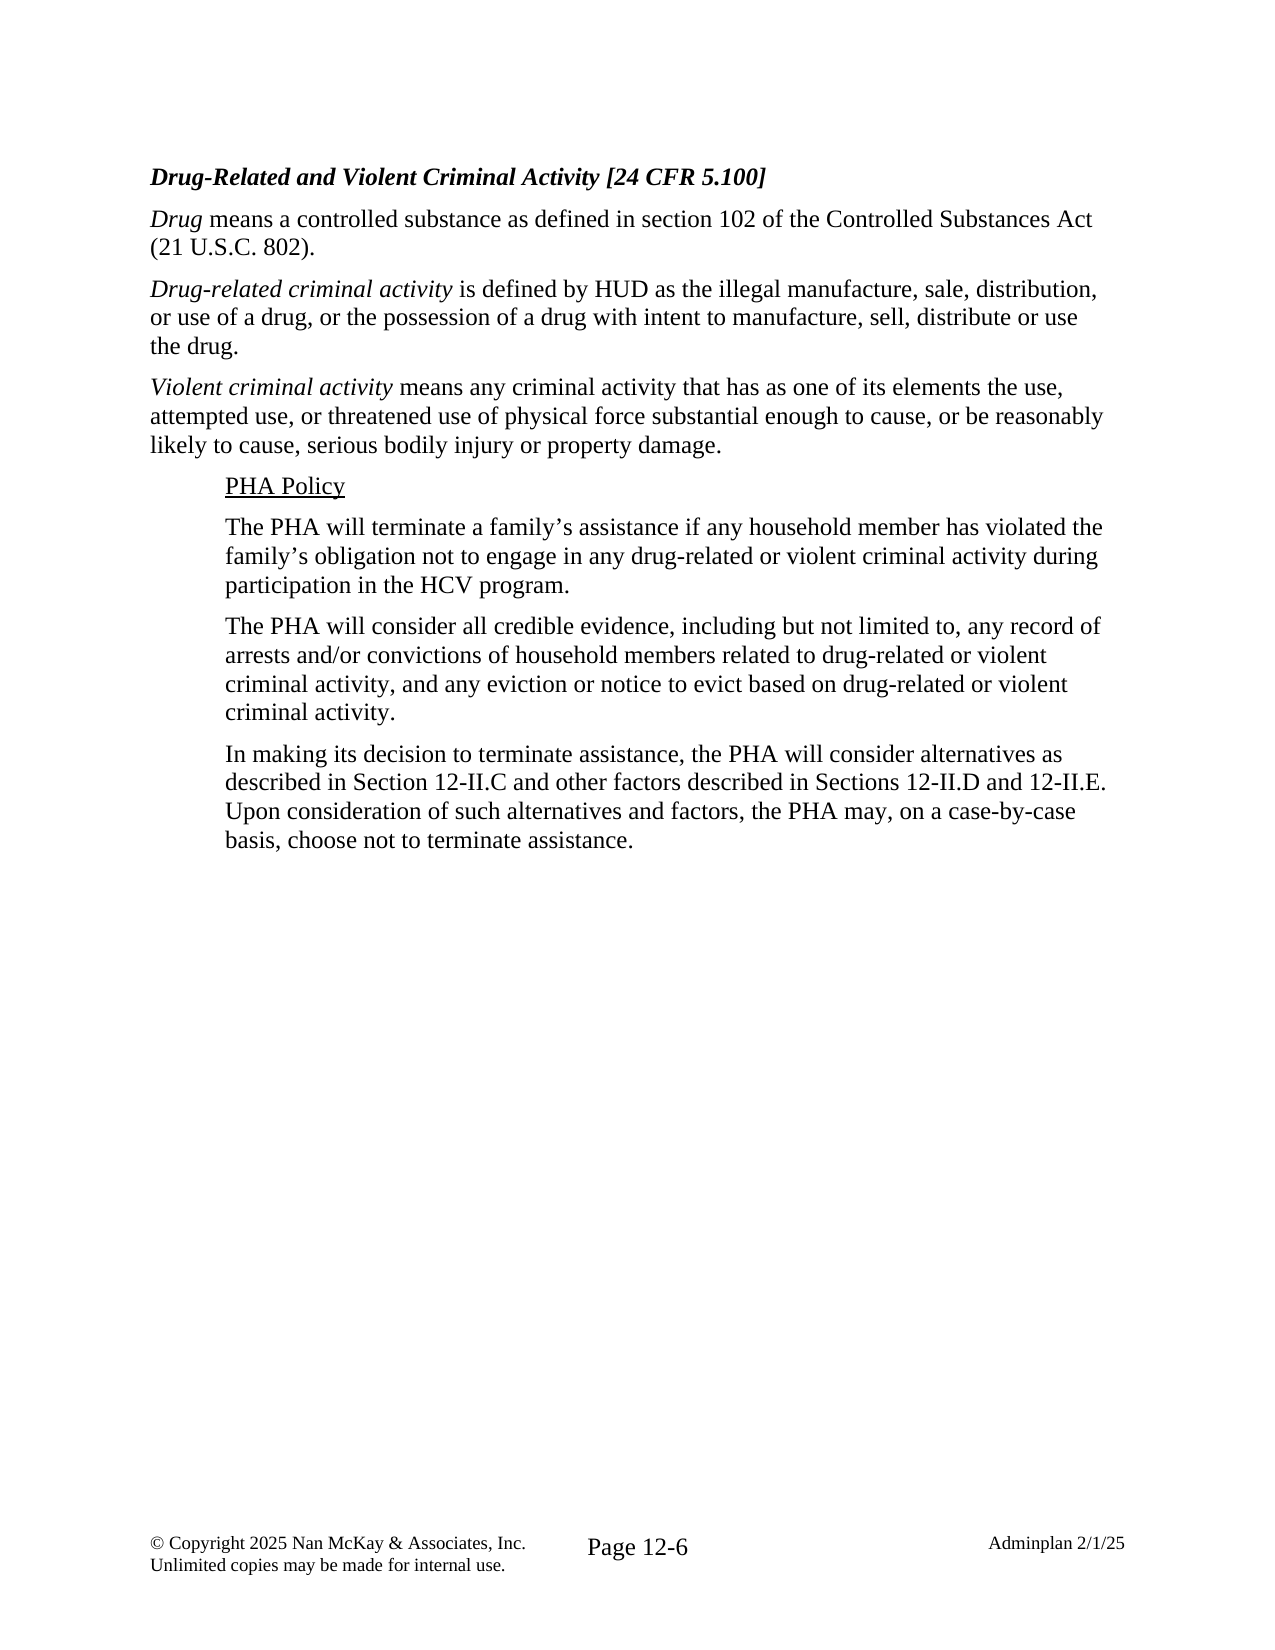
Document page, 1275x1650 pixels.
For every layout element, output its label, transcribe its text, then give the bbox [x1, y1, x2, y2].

text PHA Policy [225, 471, 1125, 500]
text Drug means a controlled substance as defined in section 102 of the Controlled Substances Act (21 U.S.C. 802). [150, 204, 1125, 261]
text In making its decision to terminate assistance, the PHA will consider alternatives as described in Section 12-II.C and other factors described in Sections 12-II.D and 12-II.E. Upon consideration of such alternatives and factors, the PHA may, on a case-by-case basis, choose not to terminate assistance. [225, 739, 1125, 854]
text The PHA will consider all credible evidence, including but not limited to, any record of arrests and/or convictions of household members related to drug-related or violent criminal activity, and any eviction or notice to evict based on drug-related or violent criminal activity. [225, 611, 1125, 726]
text Drug-related criminal activity is defined by HUD as the illegal manufacture, sale, distribution, or use of a drug, or the possession of a drug with intent to manufacture, sell, distribute or use the drug. [150, 274, 1125, 360]
list Drug-Related and Violent Criminal Activity [24 CFR 5.100] [150, 162, 1125, 191]
text Violent criminal activity means any criminal activity that has as one of its elements the use, attempted use, or threatened use of physical force substantial enough to cause, or be reasonably likely to cause, serious bodily injury or property damage. [150, 372, 1125, 459]
text The PHA will terminate a family’s assistance if any household member has violated the family’s obligation not to engage in any drug-related or violent criminal activity during participation in the HCV program. [225, 512, 1125, 599]
